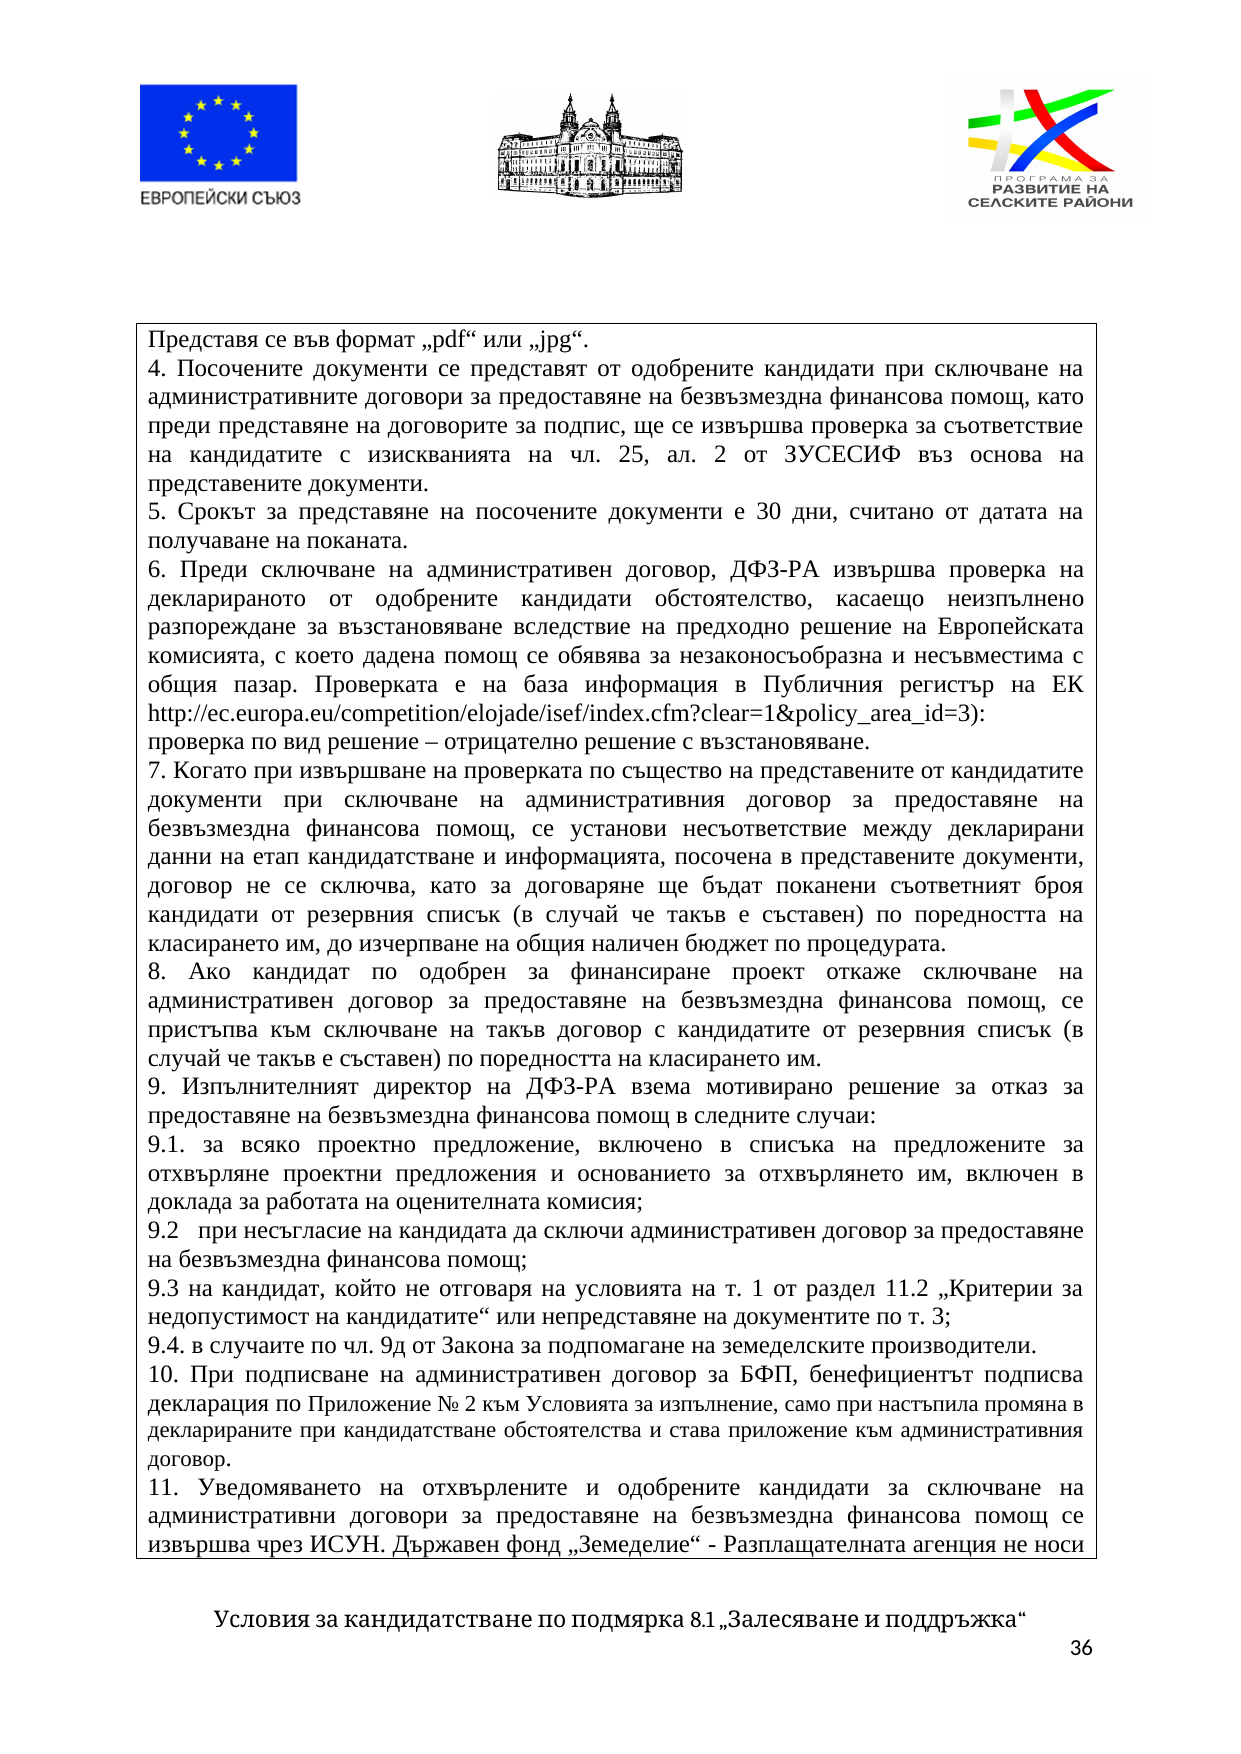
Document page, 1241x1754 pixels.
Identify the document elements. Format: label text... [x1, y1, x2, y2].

picture [493, 90, 690, 201]
picture [943, 73, 1152, 218]
picture [140, 83, 302, 208]
